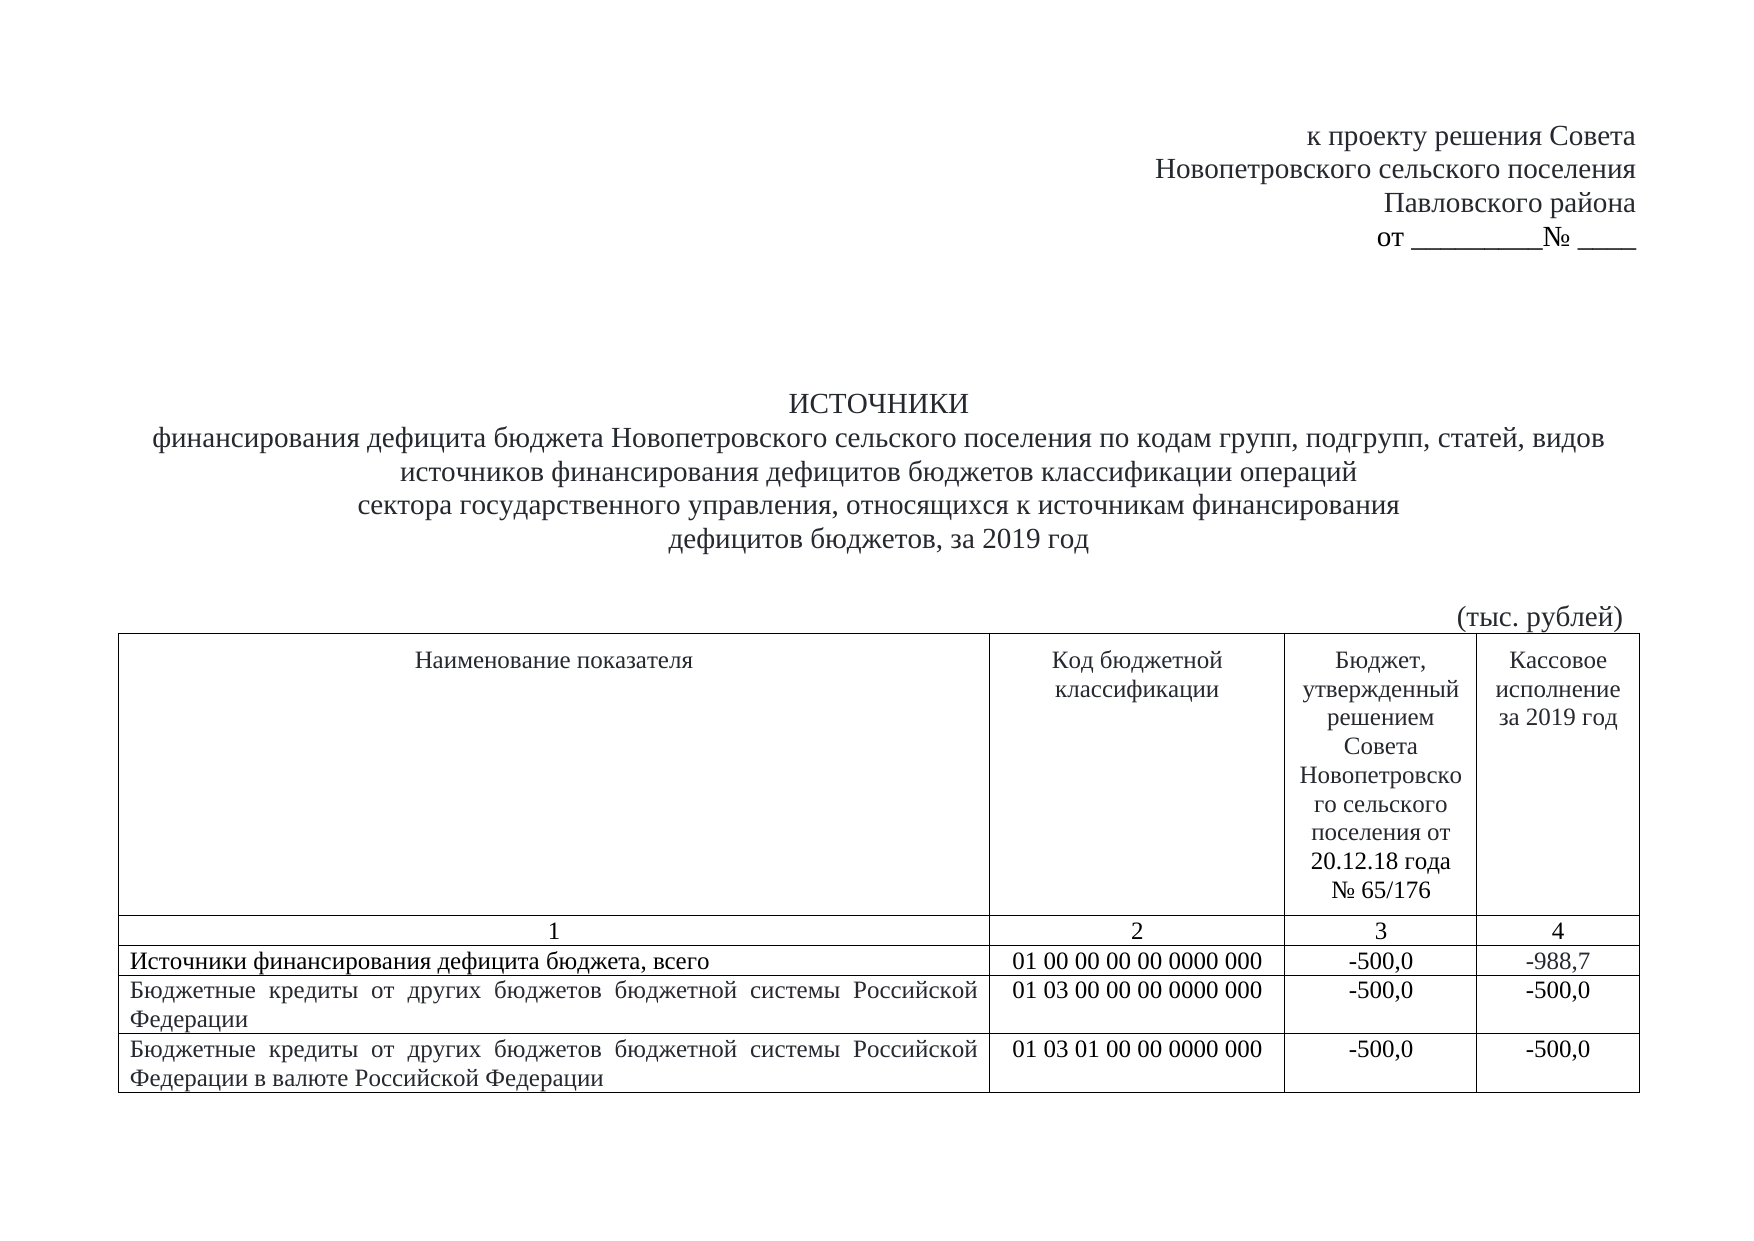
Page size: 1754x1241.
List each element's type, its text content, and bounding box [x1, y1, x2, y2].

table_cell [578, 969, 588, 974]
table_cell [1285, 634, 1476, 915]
text от _________№ ____ [118, 219, 1636, 252]
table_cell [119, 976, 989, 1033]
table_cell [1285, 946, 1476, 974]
text к проекту решения Совета [118, 118, 1636, 152]
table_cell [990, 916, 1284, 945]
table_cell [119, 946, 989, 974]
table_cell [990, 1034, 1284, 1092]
text Новопетровского сельского поселения [118, 152, 1636, 185]
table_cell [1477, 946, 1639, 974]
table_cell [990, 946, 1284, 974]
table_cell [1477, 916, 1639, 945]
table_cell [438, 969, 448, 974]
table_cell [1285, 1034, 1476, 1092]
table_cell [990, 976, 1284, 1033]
text Павловского района [118, 185, 1636, 219]
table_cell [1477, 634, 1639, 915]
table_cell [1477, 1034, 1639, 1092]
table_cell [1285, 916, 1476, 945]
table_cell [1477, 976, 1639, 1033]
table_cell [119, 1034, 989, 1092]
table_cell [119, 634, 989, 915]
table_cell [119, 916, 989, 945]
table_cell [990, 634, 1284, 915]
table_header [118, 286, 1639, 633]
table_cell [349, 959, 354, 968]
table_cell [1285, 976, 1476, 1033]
